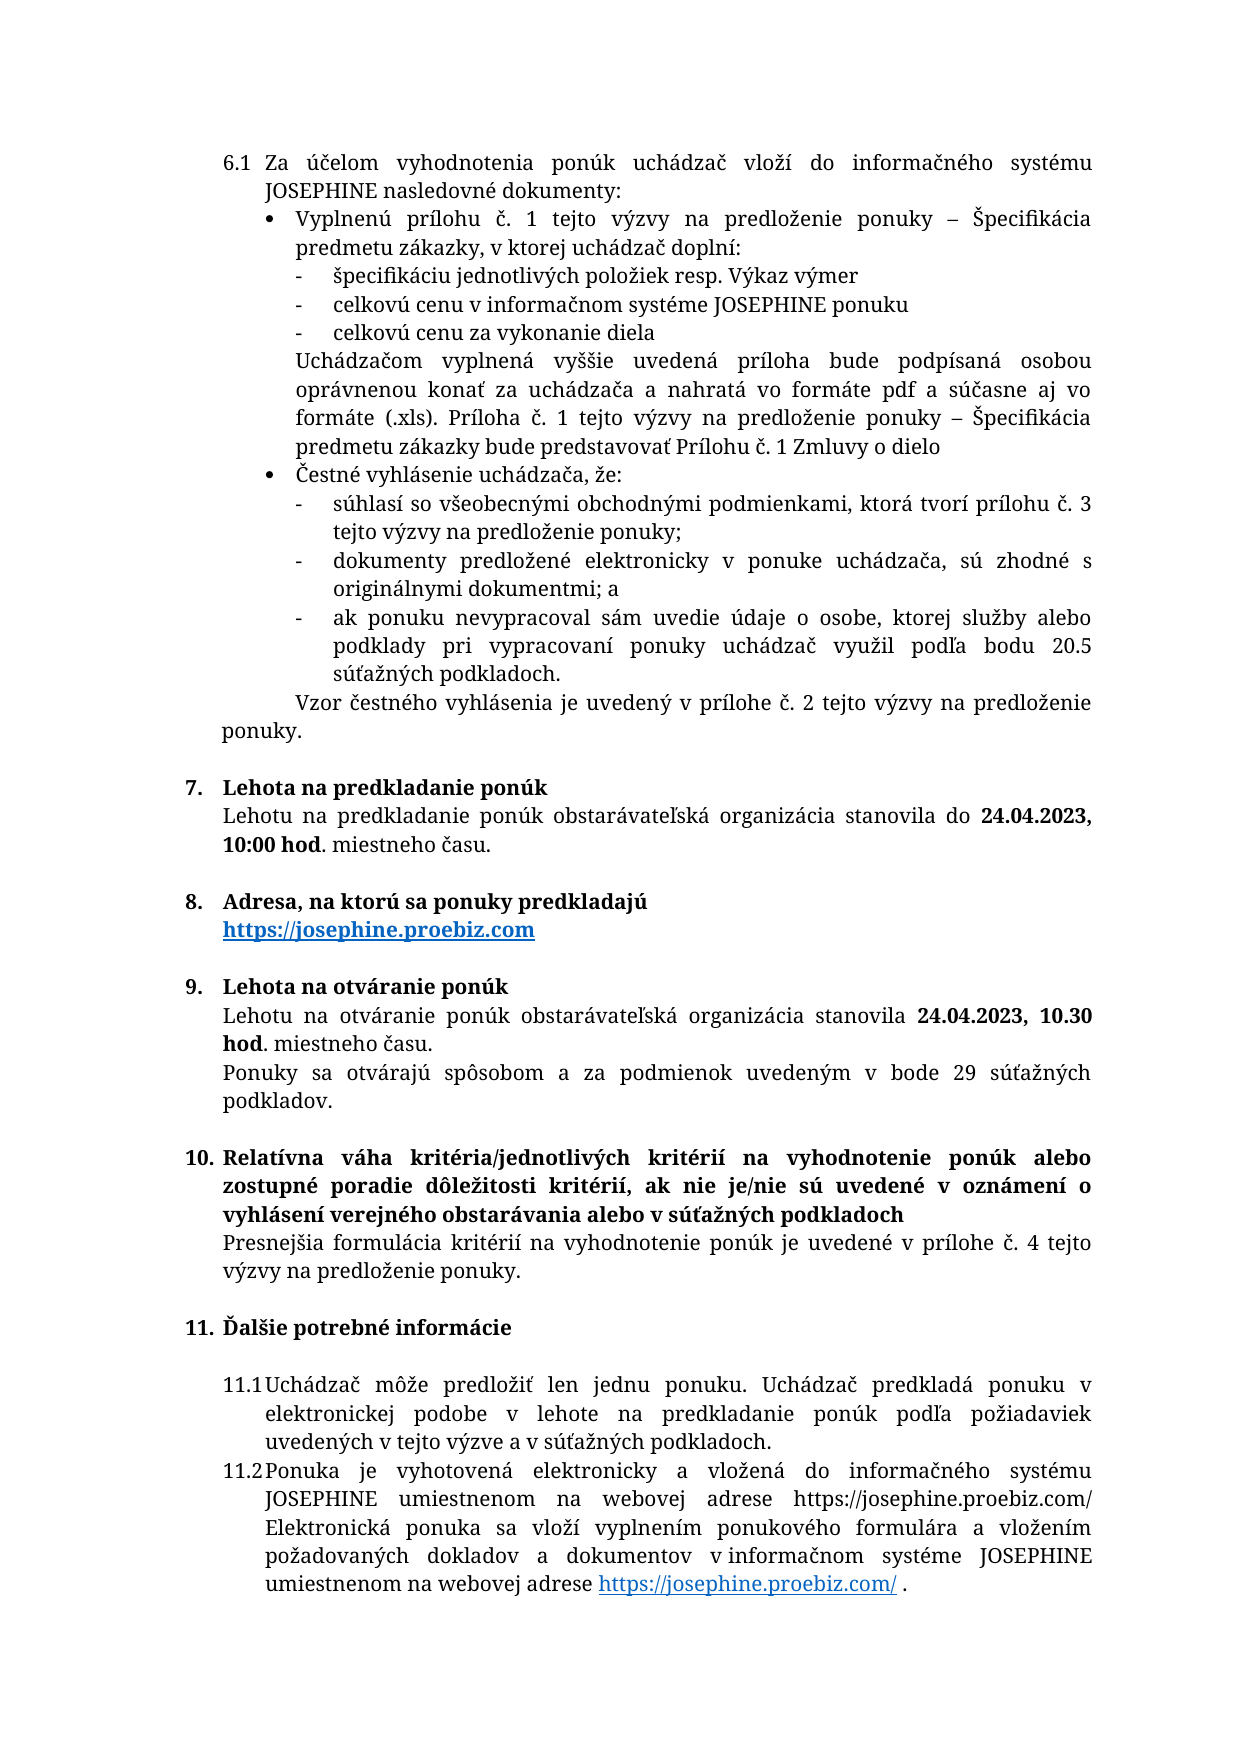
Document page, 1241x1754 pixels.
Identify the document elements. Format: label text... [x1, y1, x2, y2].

list celkovú cenu v informačnom systéme JOSEPHINE ponuku [295, 290, 1093, 318]
list ak ponuku nevypracoval sám uvedie údaje o osobe, ktorej služby alebo podklady pri vypracovaní ponuky uchádzač využil podľa bodu 20.5 súťažných podkladoch. [295, 603, 1093, 688]
list Lehota na otváranie ponúk [185, 972, 1093, 1001]
list Presnejšia formulácia kritérií na vyhodnotenie ponúk je uvedené v prílohe č. 4 tejto výzvy na predloženie ponuky. [223, 1228, 1093, 1285]
list celkovú cenu za vykonanie diela [295, 318, 1093, 347]
text Uchádzačom vyplnená vyššie uvedená príloha bude podpísaná osobou oprávnenou konať za uchádzača a nahratá vo formáte pdf a súčasne aj vo formáte (.xls). Príloha č. 1 tejto výzvy na predloženie ponuky – Špecifikácia predmetu zákazky bude predstavovať Prílohu č. 1 Zmluvy o dielo [295, 347, 1093, 460]
list Lehotu na otváranie ponúk obstarávateľská organizácia stanovila 24.04.2023, 10.30 hod. miestneho času. [223, 1001, 1093, 1058]
list Za účelom vyhodnotenia ponúk uchádzač vloží do informačného systému JOSEPHINE nasledovné dokumenty: [223, 148, 1093, 204]
list Ponuky sa otvárajú spôsobom a za podmienok uvedeným v bode 29 súťažných podkladov. [223, 1058, 1093, 1114]
list súhlasí so všeobecnými obchodnými podmienkami, ktorá tvorí prílohu č. 3 tejto výzvy na predloženie ponuky; [295, 489, 1093, 546]
list Vyplnenú prílohu č. 1 tejto výzvy na predloženie ponuky – Špecifikácia predmetu zákazky, v ktorej uchádzač doplní: [266, 204, 1093, 261]
list Relatívna váha kritéria/jednotlivých kritérií na vyhodnotenie ponúk alebo zostupné poradie dôležitosti kritérií, ak nie je/nie sú uvedené v oznámení o vyhlásení verejného obstarávania alebo v súťažných podkladoch [185, 1143, 1093, 1228]
list Uchádzač môže predložiť len jednu ponuku. Uchádzač predkladá ponuku v elektronickej podobe v lehote na predkladanie ponúk podľa požiadaviek uvedených v tejto výzve a v súťažných podkladoch. [223, 1370, 1093, 1456]
list Adresa, na ktorú sa ponuky predkladajú [185, 887, 1093, 915]
list Ponuka je vyhotovená elektronicky a vložená do informačného systému JOSEPHINE umiestnenom na webovej adrese https://josephine.proebiz.com/ Elektronická ponuka sa vloží vyplnením ponukového formulára a vložením požadovaných dokladov a dokumentov v informačnom systéme JOSEPHINE umiestnenom na webovej adrese https://josephine.proebiz.com/ . [223, 1456, 1093, 1598]
list Ďalšie potrebné informácie [185, 1313, 1093, 1342]
list Lehota na predkladanie ponúk [185, 773, 1093, 802]
list špecifikáciu jednotlivých položiek resp. Výkaz výmer [295, 261, 1093, 290]
list dokumenty predložené elektronicky v ponuke uchádzača, sú zhodné s originálnymi dokumentmi; a [295, 546, 1093, 603]
list Čestné vyhlásenie uchádzača, že: [266, 460, 1093, 489]
list Lehotu na predkladanie ponúk obstarávateľská organizácia stanovila do 24.04.2023, 10:00 hod. miestneho času. [223, 802, 1093, 858]
list https://josephine.proebiz.com [223, 915, 1093, 944]
text Vzor čestného vyhlásenia je uvedený v prílohe č. 2 tejto výzvy na predloženie ponuky. [221, 688, 1093, 745]
